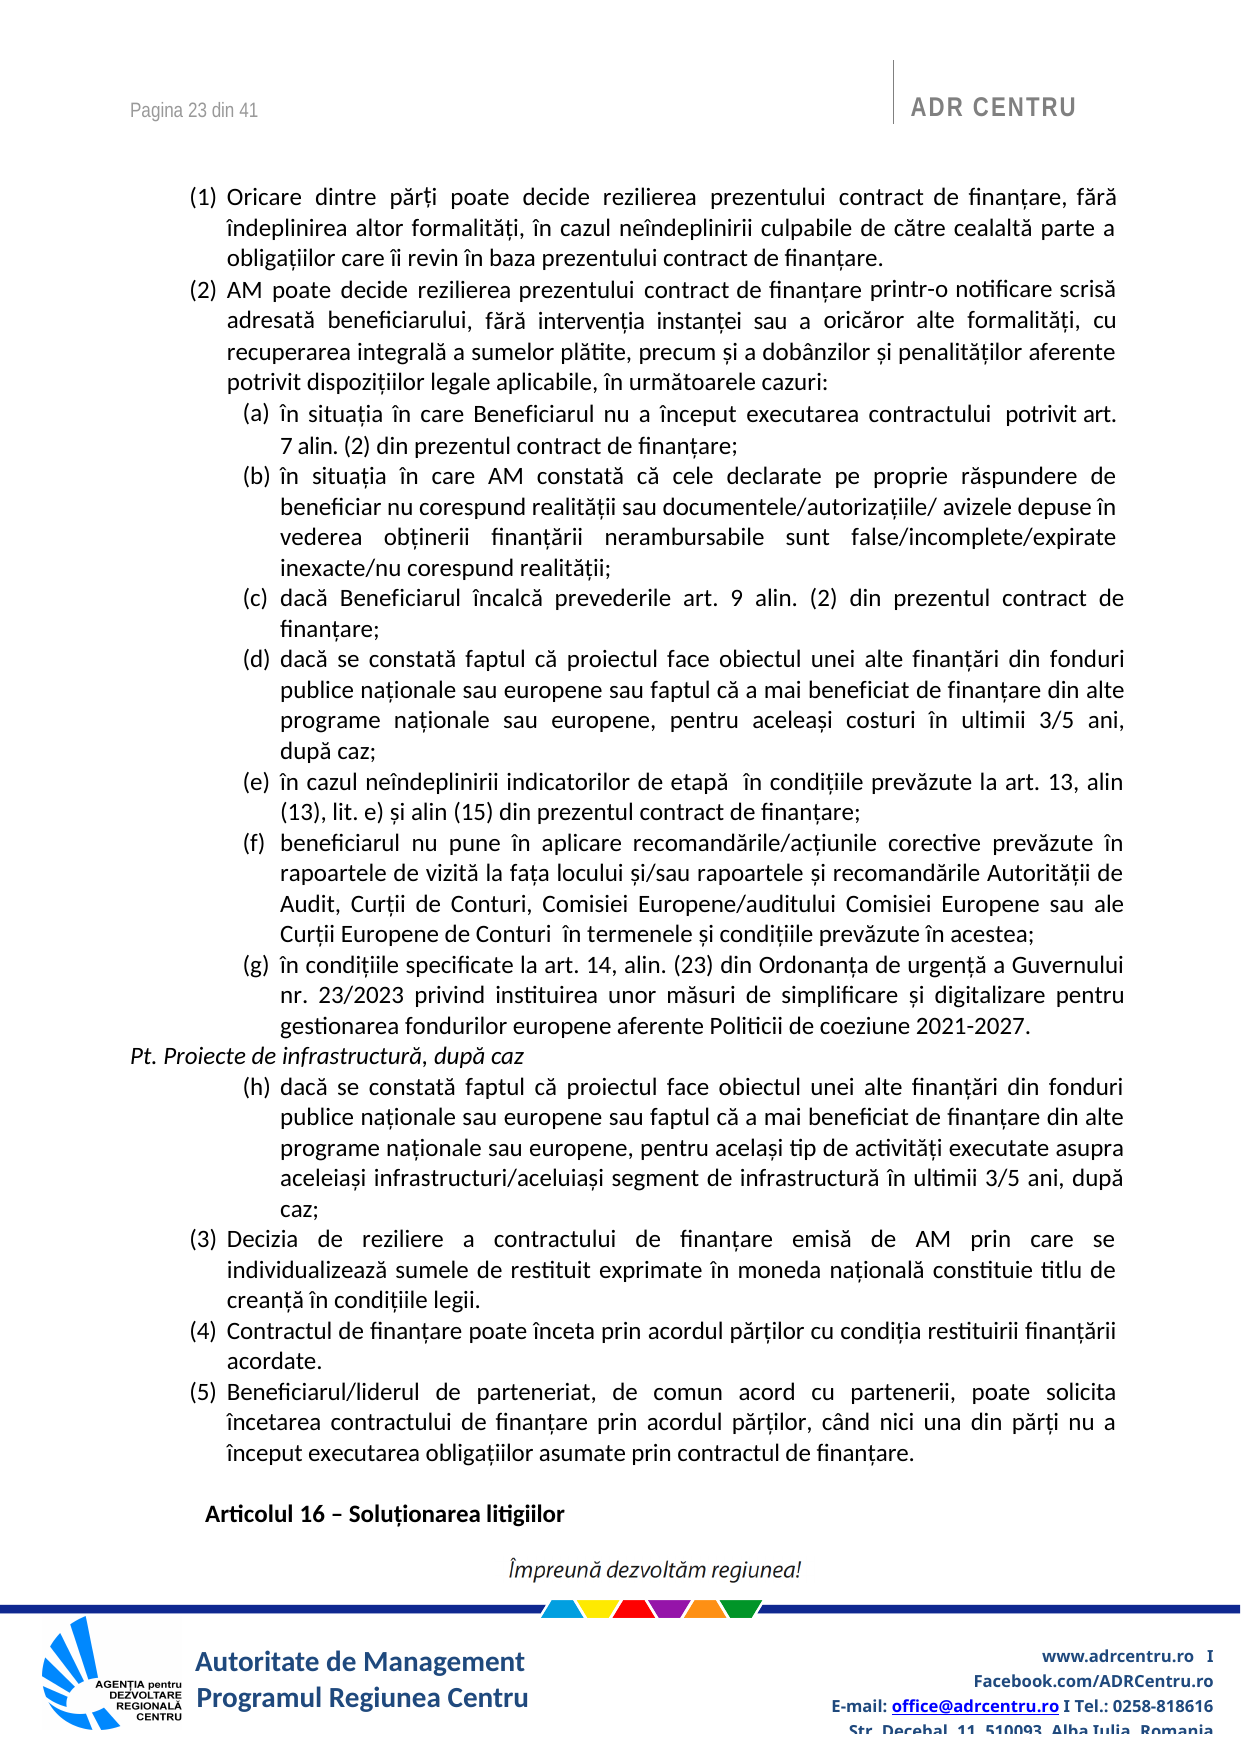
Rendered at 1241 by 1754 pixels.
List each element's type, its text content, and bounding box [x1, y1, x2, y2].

list Contractul de finanțare poate înceta prin acordul părților cu condiția restituirii finanțării acordate. [189, 1315, 1117, 1376]
list în situația în care Beneficiarul nu a început executarea contractului potrivit art. 7 alin. (2) din prezentul contract de finanțare; [242, 397, 1117, 460]
list dacă se constată faptul că proiectul face obiectul unei alte finanțări din fonduri publice naționale sau europene sau faptul că a mai beneficiat de finanțare din alte programe naționale sau europene, pentru același tip de activități executate asupra aceleiași infrastructuri/aceluiași segment de infrastructură în ultimii 3/5 ani, după caz; [242, 1071, 1125, 1223]
list Oricare dintre părți poate decide rezilierea prezentului contract de finanțare, fără îndeplinirea altor formalități, în cazul neîndeplinirii culpabile de către cealaltă parte a obligațiilor care îi revin în baza prezentului contract de finanțare. [189, 179, 1117, 273]
text Pt. Proiecte de infrastructură, după caz [130, 1040, 1125, 1071]
list beneficiarul nu pune în aplicare recomandările/acțiunile corective prevăzute în rapoartele de vizită la fața locului și/sau rapoartele și recomandările Autorității de Audit, Curții de Conturi, Comisiei Europene/auditului Comisiei Europene sau ale Curții Europene de Conturi în termenele și condițiile prevăzute în acestea; [242, 827, 1125, 949]
list în situația în care AM constată că cele declarate pe proprie răspundere de beneficiar nu corespund realității sau documentele/autorizațiile/ avizele depuse în vederea obținerii finanțării nerambursabile sunt false/incomplete/expirate inexacte/nu corespund realității; [242, 460, 1117, 582]
list AM poate decide rezilierea prezentului contract de finanțare printr-o notificare scrisă adresată beneficiarului, fără intervenția instanței sau a oricăror alte formalități, cu recuperarea integrală a sumelor plătite, precum și a dobânzilor și penalităților aferente potrivit dispozițiilor legale aplicabile, în următoarele cazuri: [189, 273, 1117, 397]
list Beneficiarul/liderul de parteneriat, de comun acord cu partenerii, poate solicita încetarea contractului de finanțare prin acordul părților, când nici una din părți nu a început executarea obligațiilor asumate prin contractul de finanțare. [189, 1376, 1117, 1468]
picture [574, 1600, 1241, 1618]
list dacă se constată faptul că proiectul face obiectul unei alte finanțări din fonduri publice naționale sau europene sau faptul că a mai beneficiat de finanțare din alte programe naționale sau europene, pentru aceleași costuri în ultimii 3/5 ani, după caz; [242, 643, 1125, 766]
text Articolul 16 – Soluționarea litigiilor [130, 1498, 1125, 1529]
list Decizia de reziliere a contractului de finanțare emisă de AM prin care se individualizează sumele de restituit exprimate în moneda națională constituie titlu de creanță în condițiile legii. [189, 1223, 1117, 1315]
list în condițiile specificate la art. 14, alin. (23) din Ordonanța de urgență a Guvernului nr. 23/2023 privind instituirea unor măsuri de simplificare şi digitalizare pentru gestionarea fondurilor europene aferente Politicii de coeziune 2021-2027. [242, 949, 1125, 1040]
picture [495, 1556, 814, 1583]
list în cazul neîndeplinirii indicatorilor de etapă în condițiile prevăzute la art. 13, alin (13), lit. e) și alin (15) din prezentul contract de finanțare; [242, 766, 1125, 827]
list dacă Beneficiarul încalcă prevederile art. 9 alin. (2) din prezentul contract de finanțare; [242, 582, 1125, 643]
picture [0, 1600, 550, 1730]
